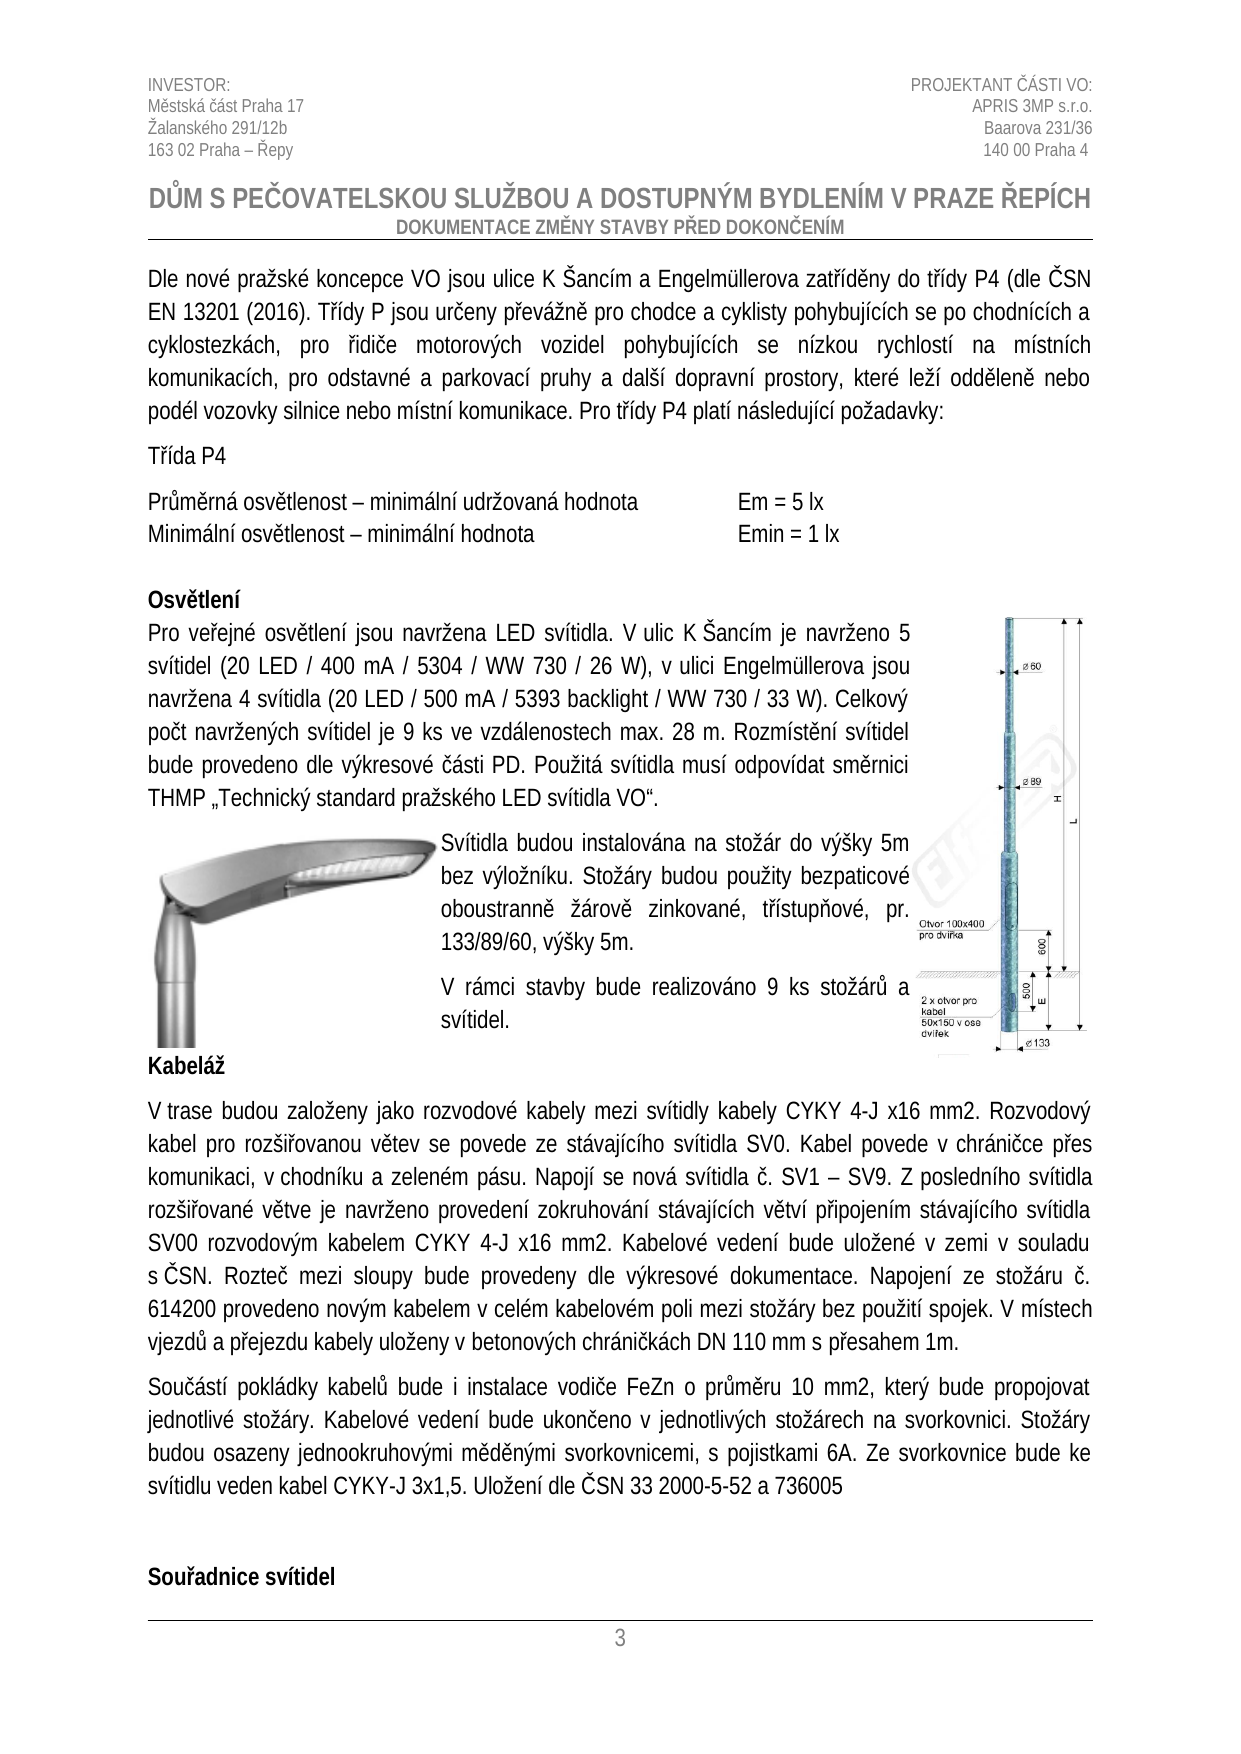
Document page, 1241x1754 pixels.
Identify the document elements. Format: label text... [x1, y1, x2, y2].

text Pro veřejné osvětlení jsou navržena LED svítidla. V ulic K Šancím je navrženo 5 svítidel (20 LED / 400 mA / 5304 / WW 730 / 26 W), v ulici Engelmüllerova jsou navržena 4 svítidla (20 LED / 500 mA / 5393 backlight / WW 730 / 33 W). Celkový počt navržených svítidel je 9 ks ve vzdálenostech max. 28 m. Rozmístění svítidel bude provedeno dle výkresové části PD. Použitá svítidla musí odpovídat směrnici THMP „Technický standard pražského LED svítidla VO“. [148, 618, 910, 811]
text V rámci stavby bude realizováno 9 ks stožárů a svítidel. [441, 972, 910, 1034]
text Svítidla budou instalována na stožár do výšky 5m bez výložníku. Stožáry budou použity bezpaticové oboustranně žárově zinkované, třístupňové, pr. 133/89/60, výšky 5m. [441, 828, 910, 956]
picture [146, 822, 441, 1048]
text Kabeláž [148, 1051, 1093, 1079]
picture [910, 606, 1102, 1058]
text Průměrná osvětlenost – minimální udržovaná hodnota Em = 5 lx [148, 487, 1093, 515]
text V trase budou založeny jako rozvodové kabely mezi svítidly kabely CYKY 4-J x16 mm2. Rozvodový kabel pro rozšiřovanou větev se povede ze stávajícího svítidla SV0. Kabel povede v chráničce přes komunikaci, v chodníku a zeleném pásu. Napojí se nová svítidla č. SV1 – SV9. Z posledního svítidla rozšiřované větve je navrženo provedení zokruhování stávajících větví připojením stávajícího svítidla SV00 rozvodovým kabelem CYKY 4-J x16 mm2. Kabelové vedení bude uložené v zemi v souladu s ČSN. Rozteč mezi sloupy bude provedeny dle výkresové dokumentace. Napojení ze stožáru č. 614200 provedeno novým kabelem v celém kabelovém poli mezi stožáry bez použití spojek. V místech vjezdů a přejezdu kabely uloženy v betonových chráničkách DN 110 mm s přesahem 1m. [148, 1096, 1093, 1355]
text Součástí pokládky kabelů bude i instalace vodiče FeZn o průměru 10 mm2, který bude propojovat jednotlivé stožáry. Kabelové vedení bude ukončeno v jednotlivých stožárech na svorkovnici. Stožáry budou osazeny jednookruhovými měděnými svorkovnicemi, s pojistkami 6A. Ze svorkovnice bude ke svítidlu veden kabel CYKY-J 3x1,5. Uložení dle ČSN 33 2000-5-52 a 736005 [148, 1372, 1093, 1499]
text Souřadnice svítidel [148, 1562, 1093, 1590]
text Osvětlení [148, 585, 1093, 614]
text Minimální osvětlenost – minimální hodnota Emin = 1 lx [148, 519, 1093, 548]
text Dle nové pražské koncepce VO jsou ulice K Šancím a Engelmüllerova zatříděny do třídy P4 (dle ČSN EN 13201 (2016). Třídy P jsou určeny převážně pro chodce a cyklisty pohybujících se po chodnících a cyklostezkách, pro řidiče motorových vozidel pohybujících se nízkou rychlostí na místních komunikacích, pro odstavné a parkovací pruhy a další dopravní prostory, které leží odděleně nebo podél vozovky silnice nebo místní komunikace. Pro třídy P4 platí následující požadavky: [148, 264, 1093, 424]
text Třída P4 [148, 441, 1093, 470]
